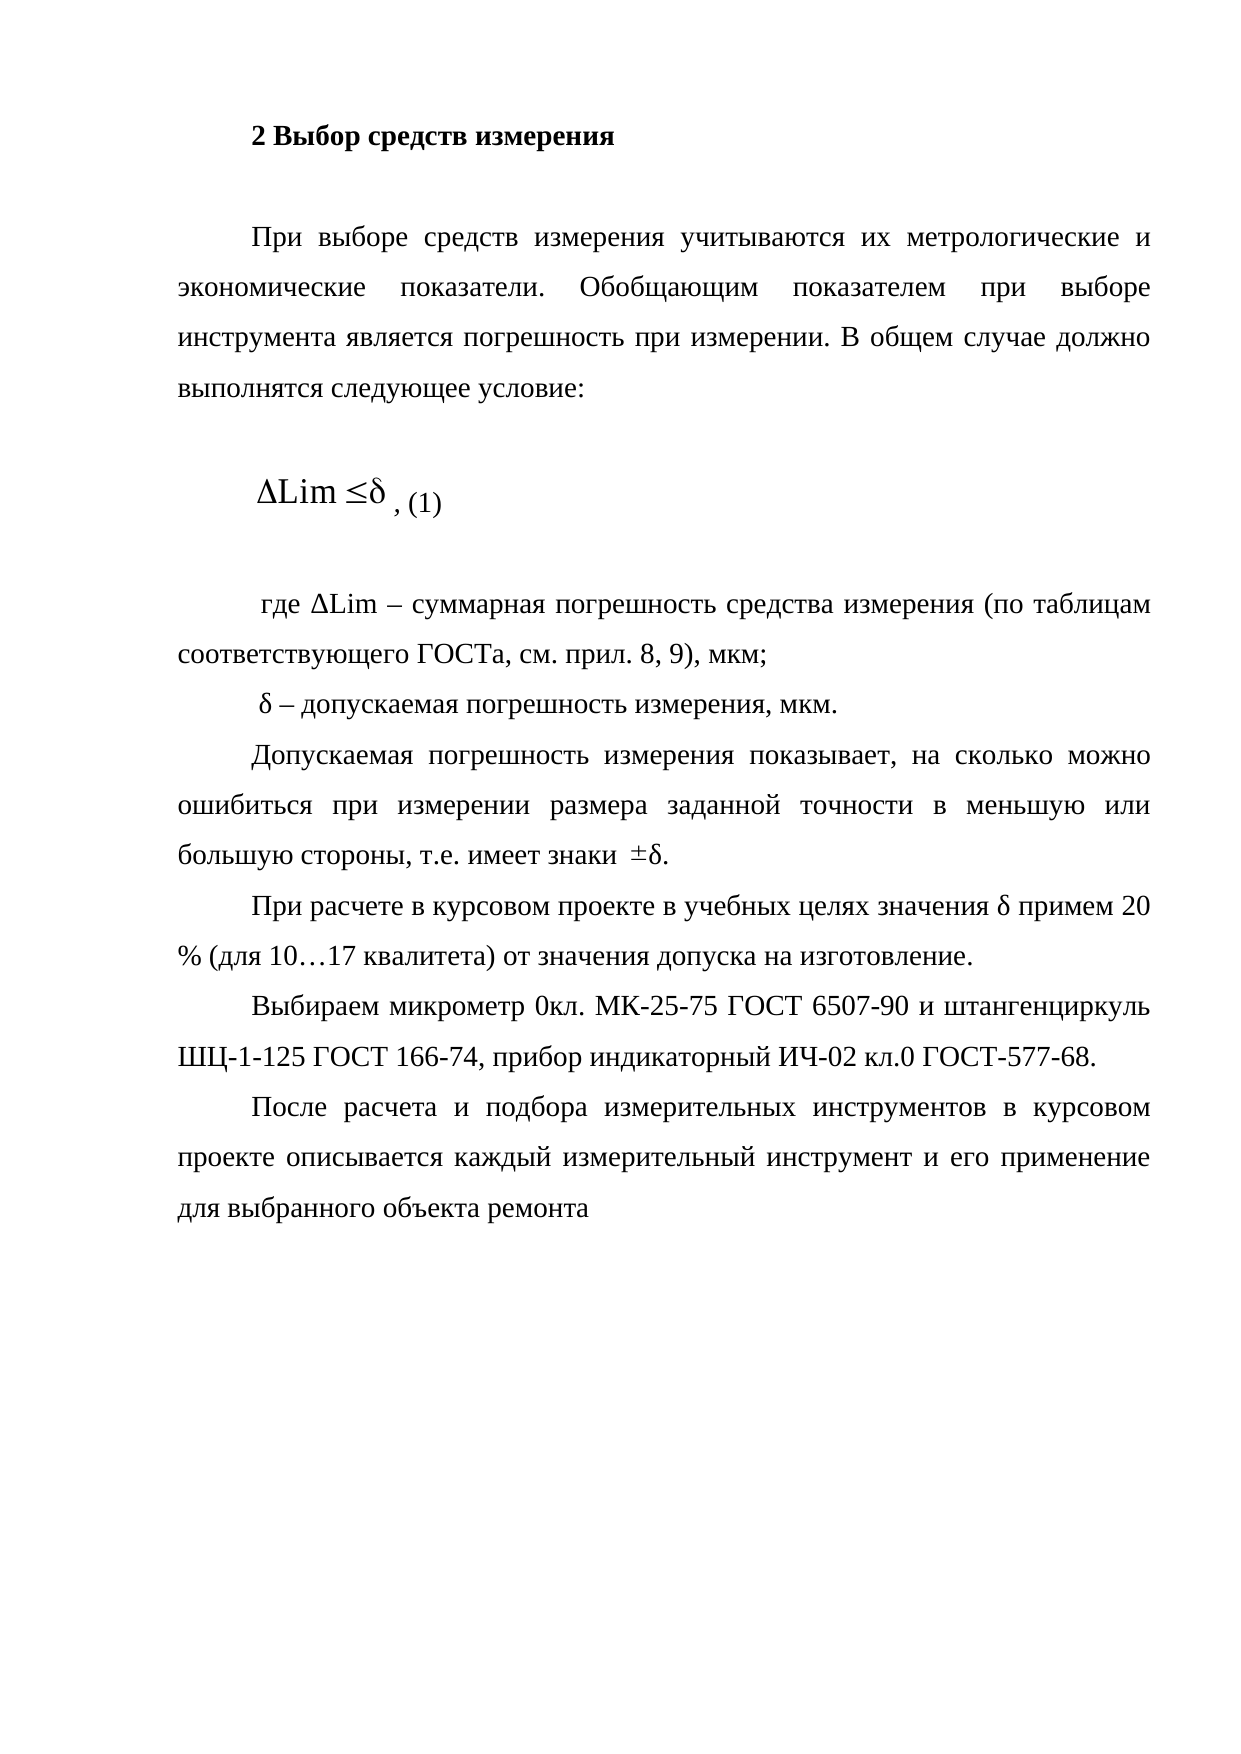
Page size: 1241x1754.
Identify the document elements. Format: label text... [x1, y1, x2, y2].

text где ΔLim – суммарная погрешность средства измерения (по таблицам соответствующего ГОСТа, см. прил. 8, 9), мкм; [177, 586, 1152, 670]
text После расчета и подбора измерительных инструментов в курсовом проекте описывается каждый измерительный инструмент и его применение для выбранного объекта ремонта [177, 1089, 1152, 1223]
text При расчете в курсовом проекте в учебных целях значения δ примем 20 % (для 10…17 квалитета) от значения допуска на изготовление. [177, 888, 1152, 972]
text , (1) [177, 470, 1152, 519]
text Выбираем микрометр 0кл. МК-25-75 ГОСТ 6507-90 и штангенциркуль ШЦ-1-125 ГОСТ 166-74, прибор индикаторный ИЧ-02 кл.0 ГОСТ-577-68. [177, 988, 1152, 1072]
text Допускаемая погрешность измерения показывает, на сколько можно ошибиться при измерении размера заданной точности в меньшую или большую стороны, т.е. имеет знаки δ. [177, 737, 1152, 871]
text При выборе средств измерения учитываются их метрологические и экономические показатели. Обобщающим показателем при выборе инструмента является погрешность при измерении. В общем случае должно выполнятся следующее условие: [177, 219, 1152, 403]
text δ – допускаемая погрешность измерения, мкм. [177, 687, 1152, 720]
text 2 Выбор средств измерения [177, 118, 1152, 152]
